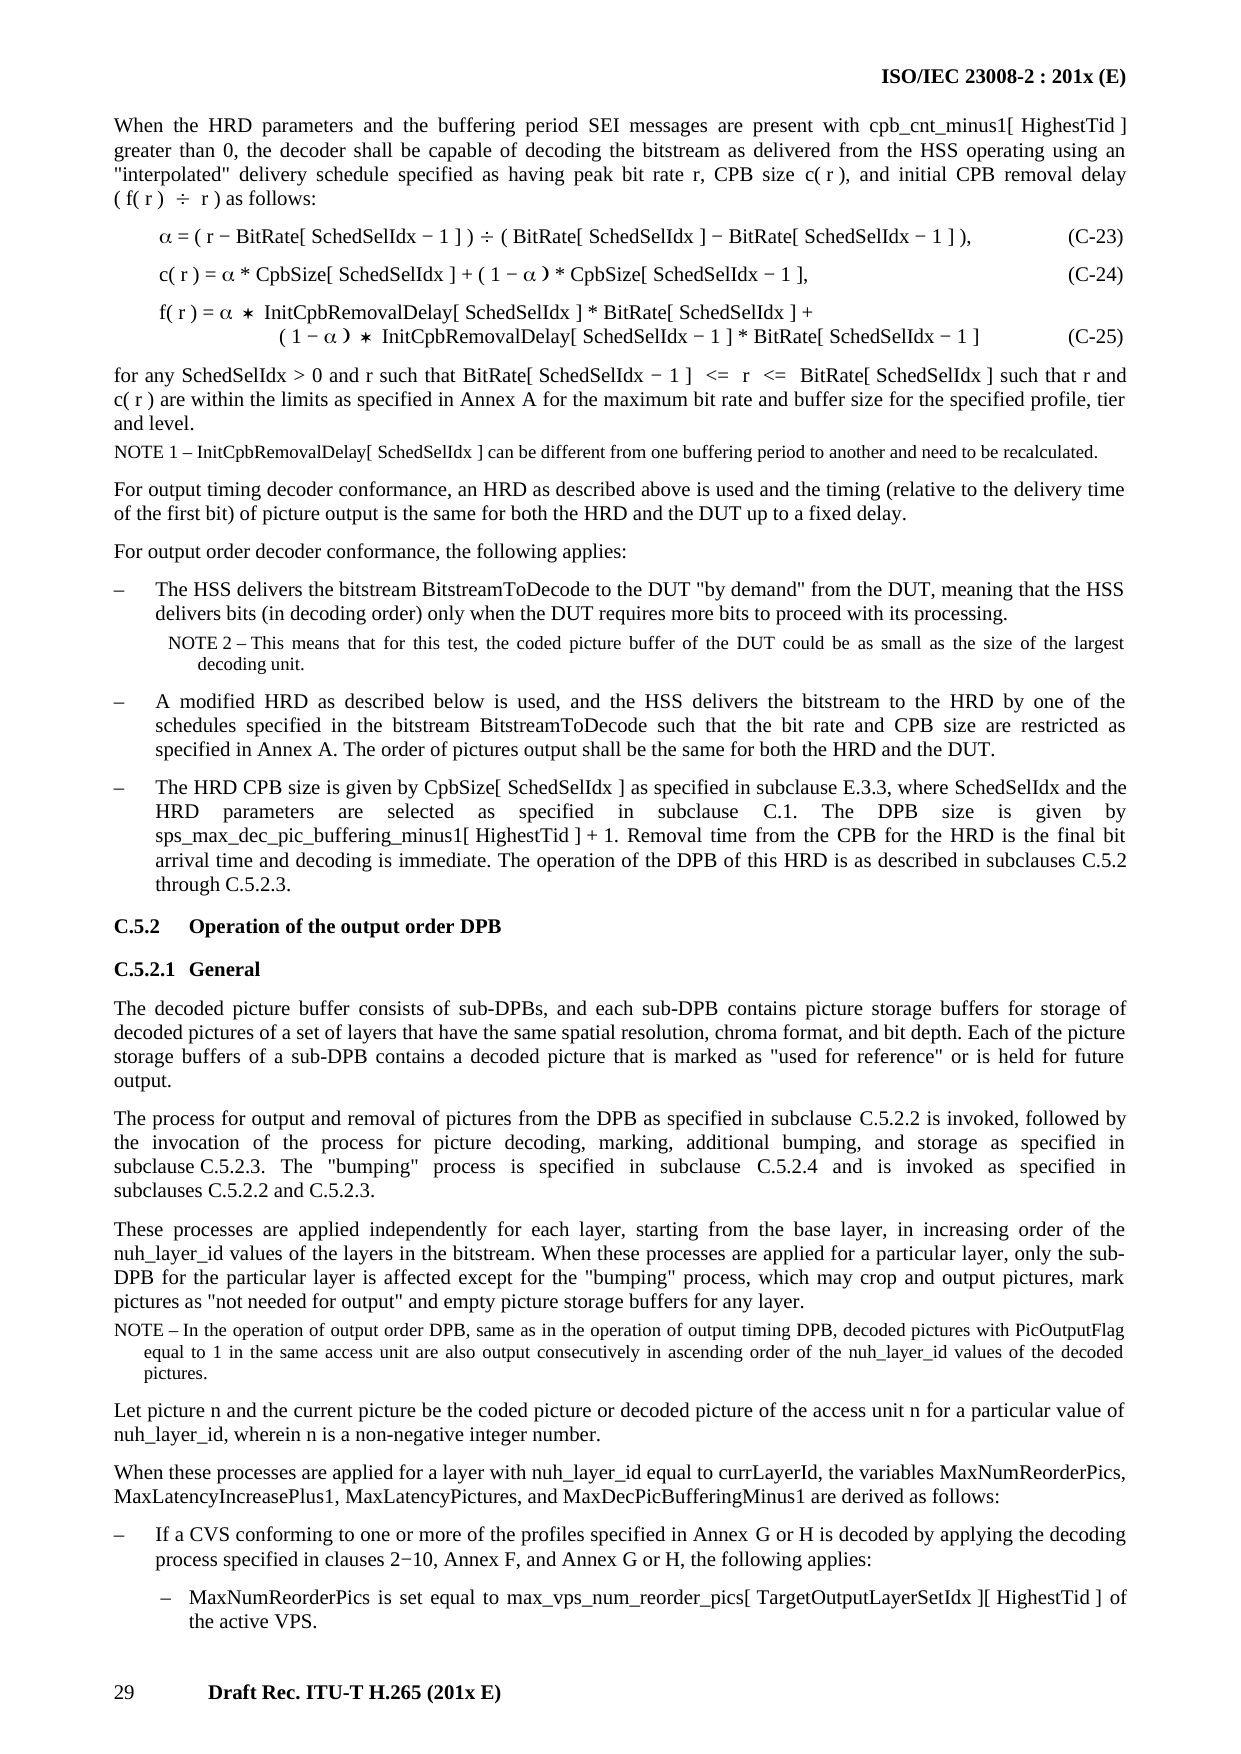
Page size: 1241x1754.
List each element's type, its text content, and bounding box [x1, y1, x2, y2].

text Let picture n and the current picture be the coded picture or decoded picture of the access unit n for a particular value of nuh_layer_id, wherein n is a non-negative integer number. [113, 1398, 1127, 1446]
text – A modified HRD as described below is used, and the HSS delivers the bitstream to the HRD by one of the schedules specified in the bitstream BitstreamToDecode such that the bit rate and CPB size are restricted as specified in Annex A. The order of pictures output shall be the same for both the HRD and the DUT. [113, 689, 1127, 761]
list Operation of the output order DPB [113, 914, 1127, 938]
text NOTE – In the operation of output order DPB, same as in the operation of output timing DPB, decoded pictures with PicOutputFlag equal to 1 in the same access unit are also output consecutively in ascending order of the nuh_layer_id values of the decoded pictures. [114, 1319, 1127, 1384]
text for any SchedSelIdx > 0 and r such that BitRate[ SchedSelIdx − 1 ] <= r <= BitRate[ SchedSelIdx ] such that r and c( r ) are within the limits as specified in Annex A for the maximum bit rate and buffer size for the specified profile, tier and level. [113, 363, 1127, 435]
text – The HSS delivers the bitstream BitstreamToDecode to the DUT "by demand" from the DUT, meaning that the HSS delivers bits (in decoding order) only when the DUT requires more bits to proceed with its processing. [113, 577, 1127, 625]
text For output order decoder conformance, the following applies: [113, 539, 1127, 563]
text NOTE 1 – InitCpbRemovalDelay[ SchedSelIdx ] can be different from one buffering period to another and need to be recalculated. [114, 441, 1127, 463]
text When the HRD parameters and the buffering period SEI messages are present with cpb_cnt_minus1[ HighestTid ] greater than 0, the decoder shall be capable of decoding the bitstream as delivered from the HSS operating using an "interpolated" delivery schedule specified as having peak bit rate r, CPB size c( r ), and initial CPB removal delay ( f( r )r ) as follows: [113, 113, 1127, 210]
list MaxNumReorderPics is set equal to max_vps_num_reorder_pics[ TargetOutputLayerSetIdx ][ HighestTid ] of the active VPS. [160, 1585, 1127, 1633]
text NOTE 2 – This means that for this test, the coded picture buffer of the DUT could be as small as the size of the largest decoding unit. [168, 632, 1127, 675]
text When these processes are applied for a layer with nuh_layer_id equal to currLayerId, the variables MaxNumReorderPics, MaxLatencyIncreasePlus1, MaxLatencyPictures, and MaxDecPicBufferingMinus1 are derived as follows: [113, 1460, 1127, 1508]
text The decoded picture buffer consists of sub-DPBs, and each sub-DPB contains picture storage buffers for storage of decoded pictures of a set of layers that have the same spatial resolution, chroma format, and bit depth. Each of the picture storage buffers of a sub-DPB contains a decoded picture that is marked as "used for reference" or is held for future output. [113, 996, 1127, 1092]
text – If a CVS conforming to one or more of the profiles specified in Annex G or H is decoded by applying the decoding process specified in clauses 2−10, Annex F, and Annex G or H, the following applies: [113, 1522, 1127, 1571]
text For output timing decoder conformance, an HRD as described above is used and the timing (relative to the delivery time of the first bit) of picture output is the same for both the HRD and the DUT up to a fixed delay. [113, 477, 1127, 525]
text c( r ) =  * CpbSize[ SchedSelIdx ] + ( 1 −   * CpbSize[ SchedSelIdx − 1 ], (C-24) [159, 262, 1127, 286]
text The process for output and removal of pictures from the DPB as specified in subclause C.5.2.2 is invoked, followed by the invocation of the process for picture decoding, marking, additional bumping, and storage as specified in subclause C.5.2.3. The "bumping" process is specified in subclause C.5.2.4 and is invoked as specified in subclauses C.5.2.2 and C.5.2.3. [113, 1106, 1127, 1202]
text – The HRD CPB size is given by CpbSize[ SchedSelIdx ] as specified in subclause E.3.3, where SchedSelIdx and the HRD parameters are selected as specified in subclause C.1. The DPB size is given by sps_max_dec_pic_buffering_minus1[ HighestTid ] + 1. Removal time from the CPB for the HRD is the final bit arrival time and decoding is immediate. The operation of the DPB of this HRD is as described in subclauses C.5.2 through C.5.2.3. [113, 775, 1127, 896]
text These processes are applied independently for each layer, starting from the base layer, in increasing order of the nuh_layer_id values of the layers in the bitstream. When these processes are applied for a particular layer, only the sub-DPB for the particular layer is affected except for the "bumping" process, which may crop and output pictures, mark pictures as "not needed for output" and empty picture storage buffers for any layer. [113, 1216, 1127, 1313]
list General [113, 957, 1127, 981]
text f( r ) = InitCpbRemovalDelay[ SchedSelIdx ] * BitRate[ SchedSelIdx ] + ( 1 −  InitCpbRemovalDelay[ SchedSelIdx − 1 ] * BitRate[ SchedSelIdx − 1 ] (C-25) [159, 300, 1127, 348]
text  = ( r − BitRate[ SchedSelIdx − 1 ] )  ( BitRate[ SchedSelIdx ] − BitRate[ SchedSelIdx − 1 ] ), (C-23) [159, 224, 1127, 248]
